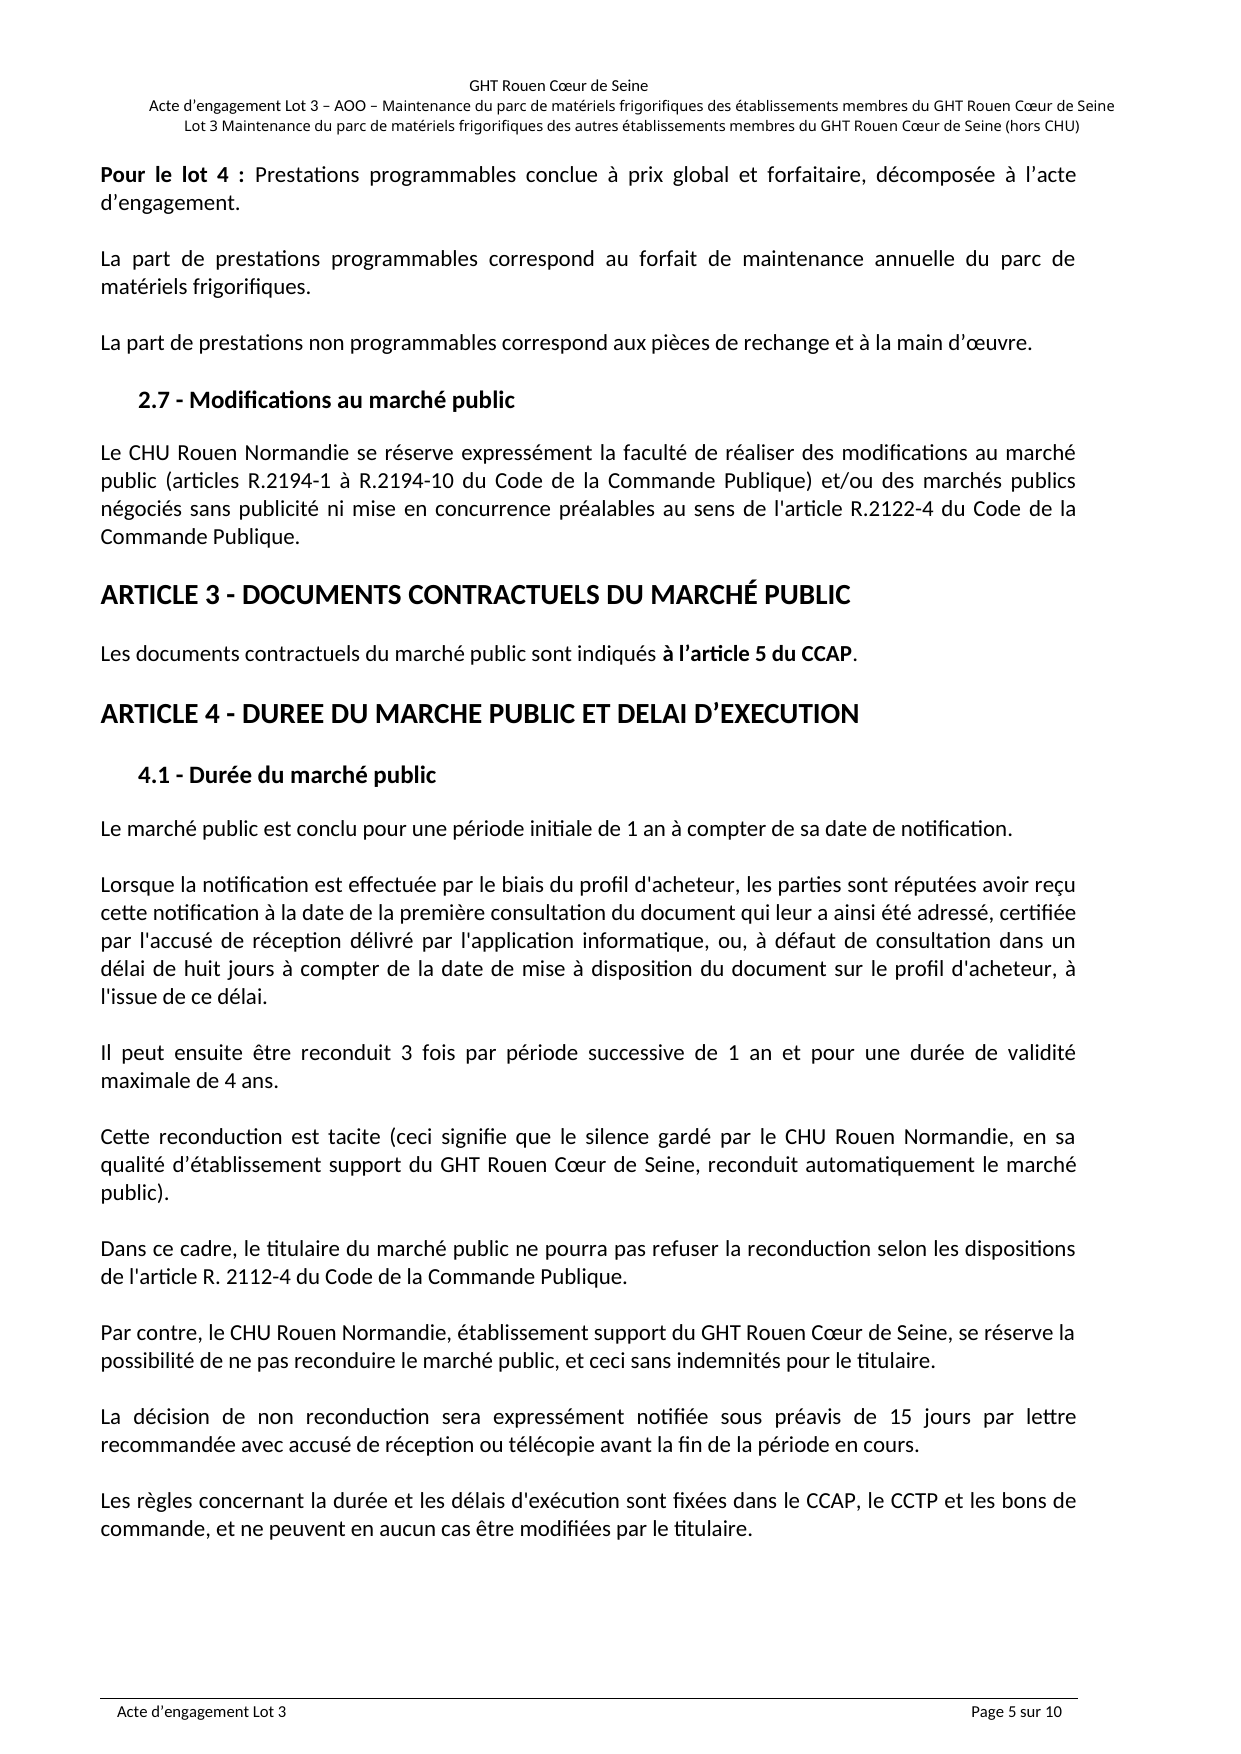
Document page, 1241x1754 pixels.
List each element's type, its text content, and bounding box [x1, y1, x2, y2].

text Lorsque la notification est effectuée par le biais du profil d'acheteur, les parties sont réputées avoir reçu cette notification à la date de la première consultation du document qui leur a ainsi été adressé, certifiée par l'accusé de réception délivré par l'application informatique, ou, à défaut de consultation dans un délai de huit jours à compter de la date de mise à disposition du document sur le profil d'acheteur, à l'issue de ce délai. [100, 870, 1078, 1010]
text Pour le lot 4 : Prestations programmables conclue à prix global et forfaitaire, décomposée à l’acte d’engagement. [100, 160, 1078, 216]
text Par contre, le CHU Rouen Normandie, établissement support du GHT Rouen Cœur de Seine, se réserve la possibilité de ne pas reconduire le marché public, et ceci sans indemnités pour le titulaire. [100, 1318, 1078, 1374]
text La part de prestations non programmables correspond aux pièces de rechange et à la main d’œuvre. [100, 328, 1078, 356]
text Il peut ensuite être reconduit 3 fois par période successive de 1 an et pour une durée de validité maximale de 4 ans. [100, 1038, 1078, 1094]
text Les documents contractuels du marché public sont indiqués à l’article 5 du CCAP. [100, 639, 1078, 668]
text Le CHU Rouen Normandie se réserve expressément la faculté de réaliser des modifications au marché public (articles R.2194-1 à R.2194-10 du Code de la Commande Publique) et/ou des marchés publics négociés sans publicité ni mise en concurrence préalables au sens de l'article R.2122-4 du Code de la Commande Publique. [100, 438, 1078, 551]
subtitle Modifications au marché public [138, 384, 1078, 414]
subtitle DOCUMENTS CONTRACTUELS du marché public [100, 576, 1078, 612]
text La décision de non reconduction sera expressément notifiée sous préavis de 15 jours par lettre recommandée avec accusé de réception ou télécopie avant la fin de la période en cours. [100, 1402, 1078, 1458]
text Dans ce cadre, le titulaire du marché public ne pourra pas refuser la reconduction selon les dispositions de l'article R. 2112-4 du Code de la Commande Publique. [100, 1234, 1078, 1290]
text Cette reconduction est tacite (ceci signifie que le silence gardé par le CHU Rouen Normandie, en sa qualité d’établissement support du GHT Rouen Cœur de Seine, reconduit automatiquement le marché public). [100, 1122, 1078, 1206]
text Le marché public est conclu pour une période initiale de 1 an à compter de sa date de notification. [100, 814, 1078, 842]
subtitle Durée du marché public [138, 759, 1078, 790]
text Les règles concernant la durée et les délais d'exécution sont fixées dans le CCAP, le CCTP et les bons de commande, et ne peuvent en aucun cas être modifiées par le titulaire. [100, 1486, 1078, 1542]
text La part de prestations programmables correspond au forfait de maintenance annuelle du parc de matériels frigorifiques. [100, 244, 1078, 300]
subtitle DUREE DU MARCHE PUBLIC ET DELAI D’EXECUTION [100, 696, 1078, 731]
